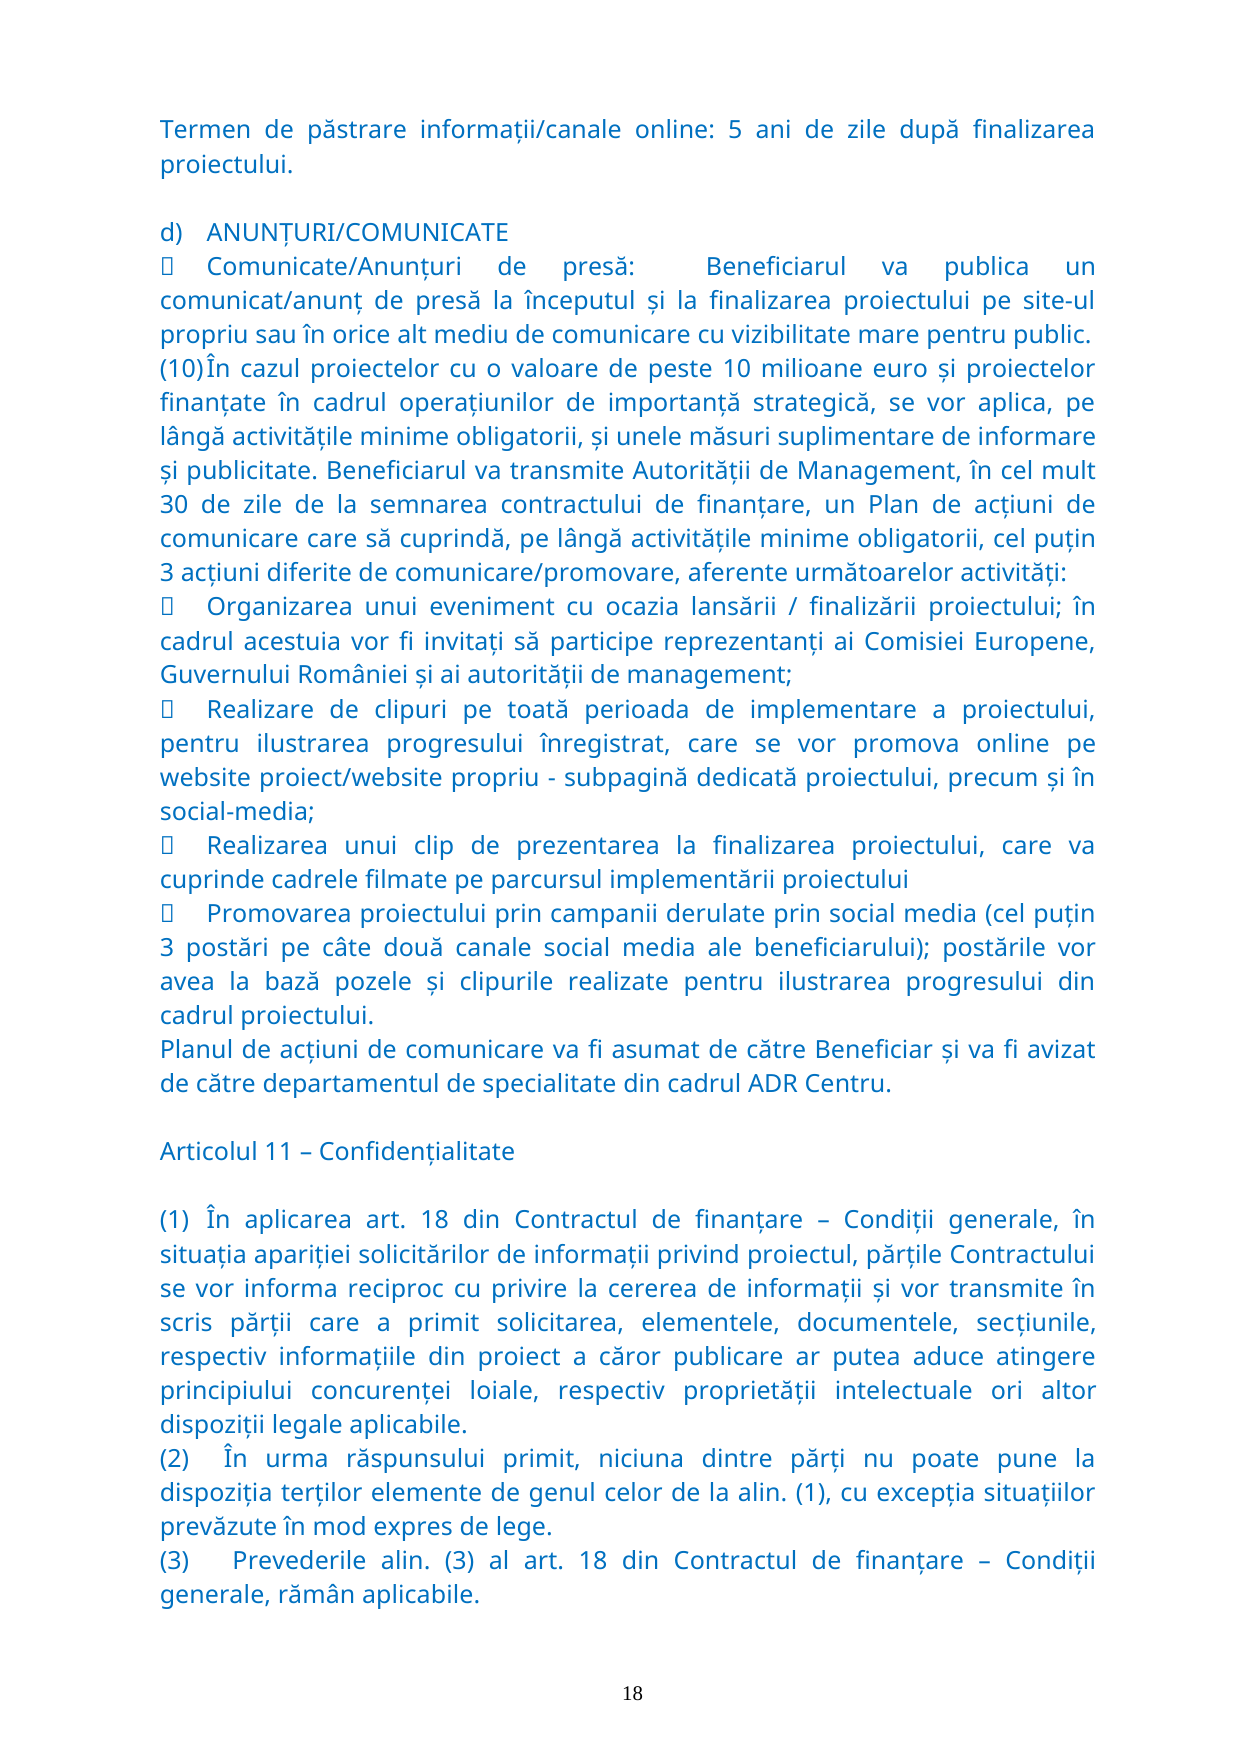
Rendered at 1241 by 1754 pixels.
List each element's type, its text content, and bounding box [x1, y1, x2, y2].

text Termen de păstrare informații/canale online: 5 ani de zile după finalizarea proiectului. [159, 112, 1097, 180]
text (1) În aplicarea art. 18 din Contractul de finanțare – Condiții generale, în situația apariției solicitărilor de informații privind proiectul, părțile Contractului se vor informa reciproc cu privire la cererea de informații și vor transmite în scris părții care a primit solicitarea, elementele, documentele, secţiunile, respectiv informaţiile din proiect a căror publicare ar putea aduce atingere principiului concurenţei loiale, respectiv proprietăţii intelectuale ori altor dispoziţii legale aplicabile. [159, 1202, 1097, 1441]
text  Realizarea unui clip de prezentarea la finalizarea proiectului, care va cuprinde cadrele filmate pe parcursul implementării proiectului [159, 827, 1097, 896]
text  Comunicate/Anunțuri de presă: Beneficiarul va publica un comunicat/anunț de presă la începutul și la finalizarea proiectului pe site-ul propriu sau în orice alt mediu de comunicare cu vizibilitate mare pentru public. [159, 248, 1097, 351]
text Planul de acțiuni de comunicare va fi asumat de către Beneficiar și va fi avizat de către departamentul de specialitate din cadrul ADR Centru. [159, 1032, 1097, 1100]
text (3) Prevederile alin. (3) al art. 18 din Contractul de finanțare – Condiții generale, rămân aplicabile. [159, 1543, 1097, 1611]
text  Promovarea proiectului prin campanii derulate prin social media (cel puțin 3 postări pe câte două canale social media ale beneficiarului); postările vor avea la bază pozele și clipurile realizate pentru ilustrarea progresului din cadrul proiectului. [159, 896, 1097, 1032]
text (10) În cazul proiectelor cu o valoare de peste 10 milioane euro și proiectelor finanțate în cadrul operațiunilor de importanță strategică, se vor aplica, pe lângă activitățile minime obligatorii, și unele măsuri suplimentare de informare şi publicitate. Beneficiarul va transmite Autorității de Management, în cel mult 30 de zile de la semnarea contractului de finanțare, un Plan de acțiuni de comunicare care să cuprindă, pe lângă activitățile minime obligatorii, cel puțin 3 acțiuni diferite de comunicare/promovare, aferente următoarelor activități: [159, 351, 1097, 589]
text (2) În urma răspunsului primit, niciuna dintre părți nu poate pune la dispoziția terților elemente de genul celor de la alin. (1), cu excepția situațiilor prevăzute în mod expres de lege. [159, 1441, 1097, 1543]
text  Organizarea unui eveniment cu ocazia lansării / finalizării proiectului; în cadrul acestuia vor fi invitați să participe reprezentanți ai Comisiei Europene, Guvernului României și ai autorității de management; [159, 589, 1097, 691]
text  Realizare de clipuri pe toată perioada de implementare a proiectului, pentru ilustrarea progresului înregistrat, care se vor promova online pe website proiect/website propriu - subpagină dedicată proiectului, precum și în social-media; [159, 691, 1097, 827]
text Articolul 11 – Confidențialitate [159, 1134, 1097, 1168]
text d) ANUNȚURI/COMUNICATE [159, 214, 1097, 248]
